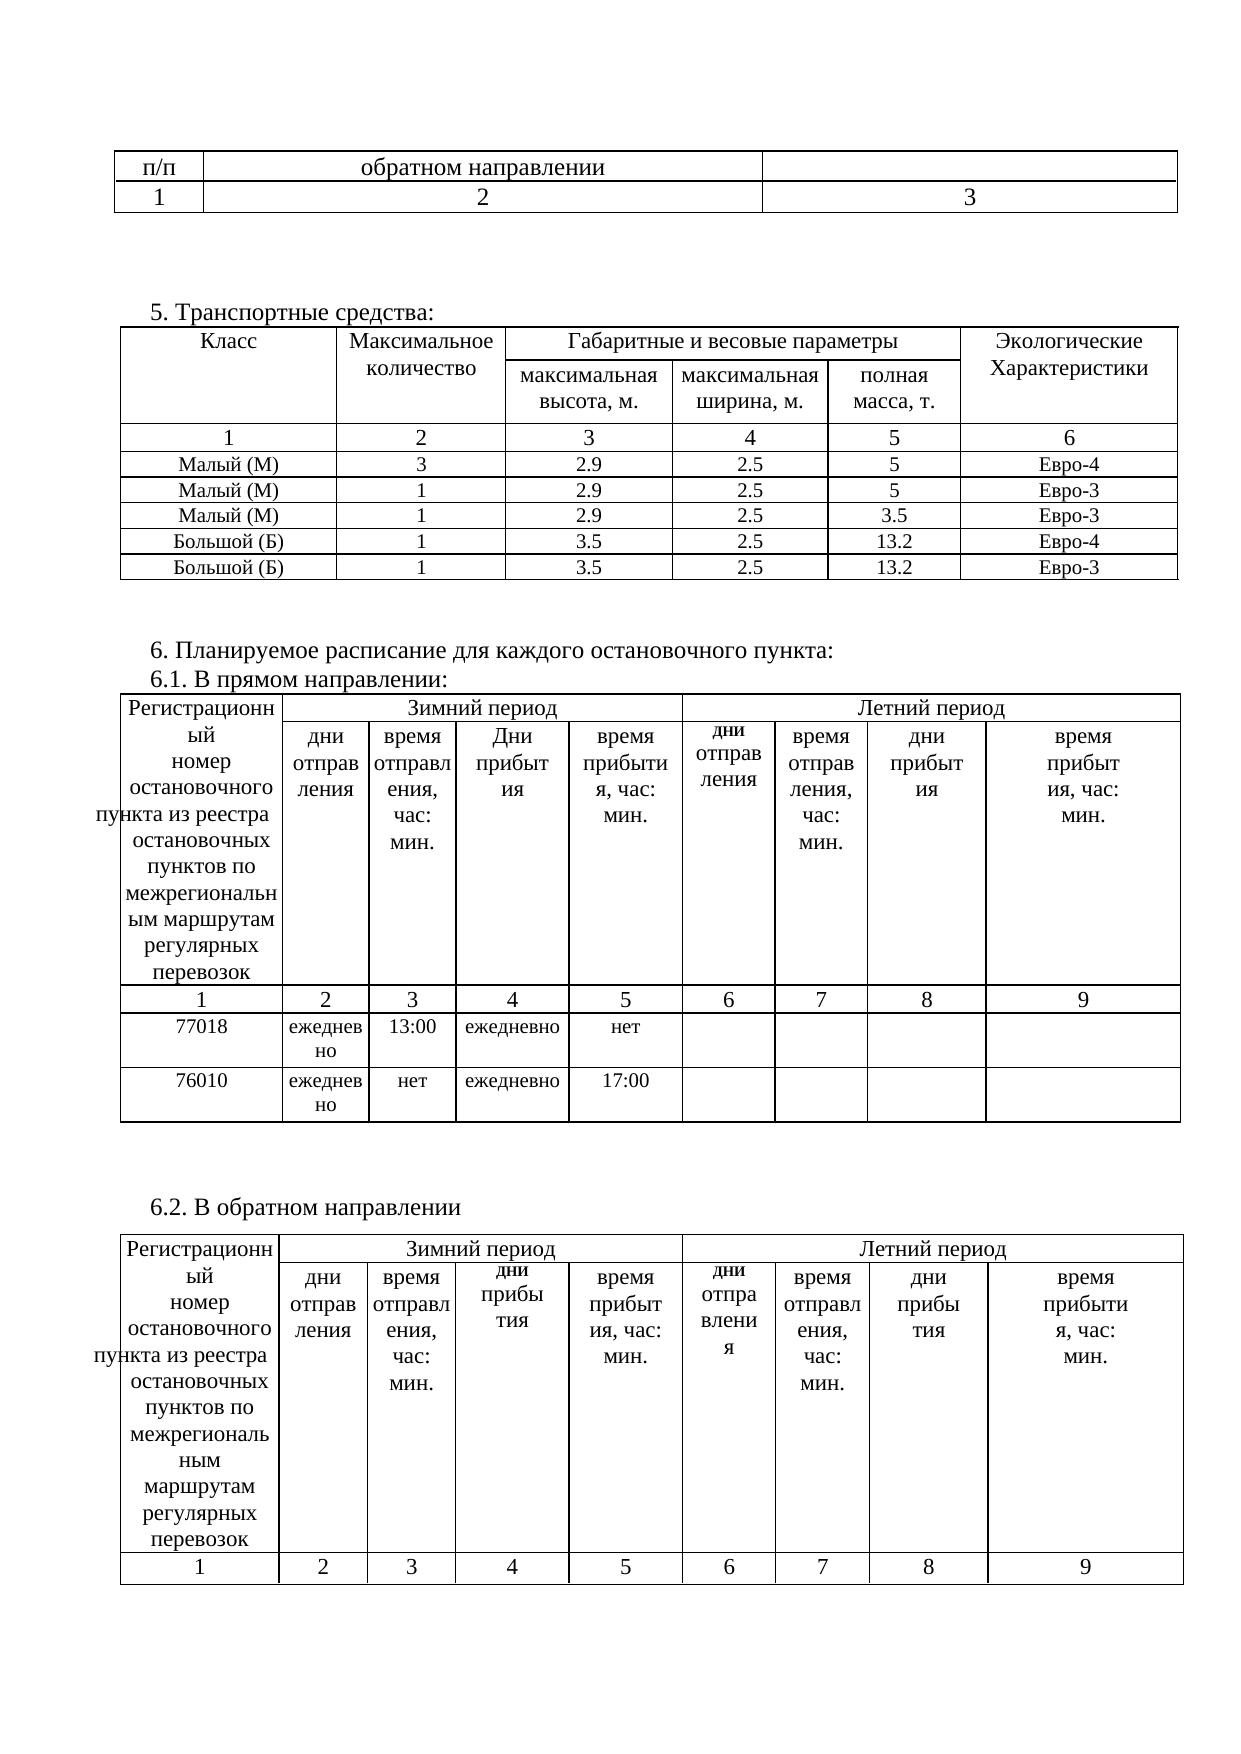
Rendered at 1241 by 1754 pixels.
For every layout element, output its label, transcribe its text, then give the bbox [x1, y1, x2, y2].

table_cell [987, 1068, 1180, 1121]
table_cell ежедневно [457, 1068, 568, 1121]
table_cell 1 [121, 1553, 278, 1583]
table_cell 2.5 [673, 452, 827, 476]
text 6. Планируемое расписание для каждого остановочного пункта: [150, 635, 1090, 664]
table_cell Дни прибыт ия [457, 722, 568, 984]
table_cell время отправл ения, час: мин. [370, 722, 455, 984]
table_cell время отправ ления, час: мин. [776, 722, 867, 984]
table_cell время прибыт ия, час: мин. [570, 1263, 682, 1552]
table_cell максимальная ширина, м. [673, 361, 827, 423]
table_cell Малый (М) [121, 478, 336, 502]
table_cell Евро-4 [961, 529, 1177, 553]
table_cell ДНИ прибы тия [456, 1263, 568, 1552]
table_cell 13.2 [829, 529, 960, 553]
table_header Экологические Характеристики [961, 328, 1177, 423]
table_cell 2.9 [506, 478, 672, 502]
table_cell ДНИ отпра влени я [683, 1263, 775, 1552]
table_cell [776, 1014, 867, 1067]
table_cell время отправл ения, час: мин. [776, 1263, 869, 1552]
table_cell 2.5 [673, 478, 827, 502]
table_cell 4 [673, 424, 827, 451]
table_cell 4 [457, 986, 568, 1012]
table_cell 2.5 [673, 503, 827, 527]
table_cell 9 [989, 1553, 1183, 1583]
table_cell Евро-3 [961, 503, 1177, 527]
table_cell 5 [829, 452, 960, 476]
table_cell 5 [570, 1553, 682, 1583]
table_cell дни отправ ления [280, 1263, 367, 1552]
table_cell [868, 1068, 985, 1121]
table_cell [683, 1014, 774, 1067]
table_cell [868, 1014, 985, 1067]
table_cell 5 [829, 478, 960, 502]
table_cell 6 [961, 424, 1177, 451]
table_header Летний период [683, 1235, 1183, 1262]
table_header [204, 152, 762, 180]
table_cell 2 [204, 182, 762, 212]
table_cell ежедневно [457, 1014, 568, 1067]
table_cell Евро-3 [961, 555, 1177, 579]
text 6.1. В прямом направлении: [150, 664, 1090, 693]
table_cell время отправл ения, час: мин. [368, 1263, 455, 1552]
text 6.2. В обратном направлении [150, 1192, 1090, 1221]
table_cell полная масса, т. [829, 361, 960, 423]
table_cell Малый (М) [121, 503, 336, 527]
table_cell дни отправ ления [283, 722, 368, 984]
table_header Габаритные и весовые параметры [506, 328, 960, 359]
table_cell 9 [987, 986, 1180, 1012]
table_cell 5 [829, 424, 960, 451]
table_cell 3 [506, 424, 672, 451]
table_cell Большой (Б) [121, 529, 336, 553]
table_header Класс [121, 328, 336, 423]
table_cell [987, 1014, 1180, 1067]
table_cell 13.2 [829, 555, 960, 579]
table_cell 1 [337, 529, 505, 553]
table_cell 17:00 [570, 1068, 682, 1121]
table_cell 1 [337, 555, 505, 579]
table_cell 2.9 [506, 503, 672, 527]
table_cell 2.9 [506, 452, 672, 476]
table_cell нет [570, 1014, 682, 1067]
table_cell 8 [870, 1553, 987, 1583]
table_cell 1 [115, 181, 203, 212]
table_cell время прибыти я, час: мин. [570, 722, 682, 984]
table_cell 76010 [121, 1068, 282, 1121]
table_header Летний период [683, 695, 1180, 721]
table_header Регистрационный номер остановочного пункта из реестра остановочных пунктов по межрегиональным маршрутам регулярных перевозок [121, 695, 282, 984]
table_cell ежедневно [283, 1014, 368, 1067]
table_cell время прибыт ия, час: мин. [987, 722, 1180, 984]
table_cell дни прибы тия [870, 1263, 987, 1552]
table_cell 3.5 [829, 503, 960, 527]
table_cell максимальная высота, м. [506, 361, 672, 423]
table_cell 13:00 [370, 1014, 455, 1067]
table_header Зимний период [280, 1235, 682, 1262]
table_cell 2 [283, 986, 368, 1012]
table_cell Малый (М) [121, 452, 336, 476]
table_cell 5 [570, 986, 682, 1012]
table_cell дни прибыт ия [868, 722, 985, 984]
text 5. Транспортные средства: [150, 297, 1090, 326]
table_header Зимний период [283, 695, 682, 721]
table_cell 77018 [121, 1014, 282, 1067]
table_cell 7 [776, 986, 867, 1012]
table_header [121, 1235, 278, 1552]
table_header N п/п [115, 152, 203, 180]
table_cell Евро-3 [961, 478, 1177, 502]
table_cell 1 [121, 424, 336, 451]
table_cell 3 [337, 452, 505, 476]
table_cell ДНИ отправ ления [683, 722, 774, 984]
table_cell [683, 1068, 774, 1121]
table_cell 2.5 [673, 529, 827, 553]
table_cell 2.5 [673, 555, 827, 579]
table_cell 8 [868, 986, 985, 1012]
table_cell 3 [763, 180, 1177, 212]
table_cell 1 [337, 503, 505, 527]
table_cell 2 [280, 1553, 367, 1583]
table_cell 4 [456, 1553, 568, 1583]
table_cell 3.5 [506, 529, 672, 553]
table_cell 3 [368, 1553, 455, 1583]
table_cell 3.5 [506, 555, 672, 579]
table_cell 1 [121, 986, 282, 1012]
table_header Максимальное количество [337, 328, 505, 423]
table_cell время прибыти я, час: мин. [989, 1263, 1183, 1552]
table_cell 6 [683, 986, 774, 1012]
table_cell 2 [337, 424, 505, 451]
table_cell 6 [683, 1553, 775, 1583]
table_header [763, 152, 1177, 180]
table_cell 3 [370, 986, 455, 1012]
table_cell нет [370, 1068, 455, 1121]
table_cell 7 [776, 1553, 869, 1583]
table_cell [776, 1068, 867, 1121]
table_cell ежедневно [283, 1068, 368, 1121]
table_cell Евро-4 [961, 452, 1177, 476]
table_cell Большой (Б) [121, 555, 336, 579]
table_cell 1 [337, 478, 505, 502]
